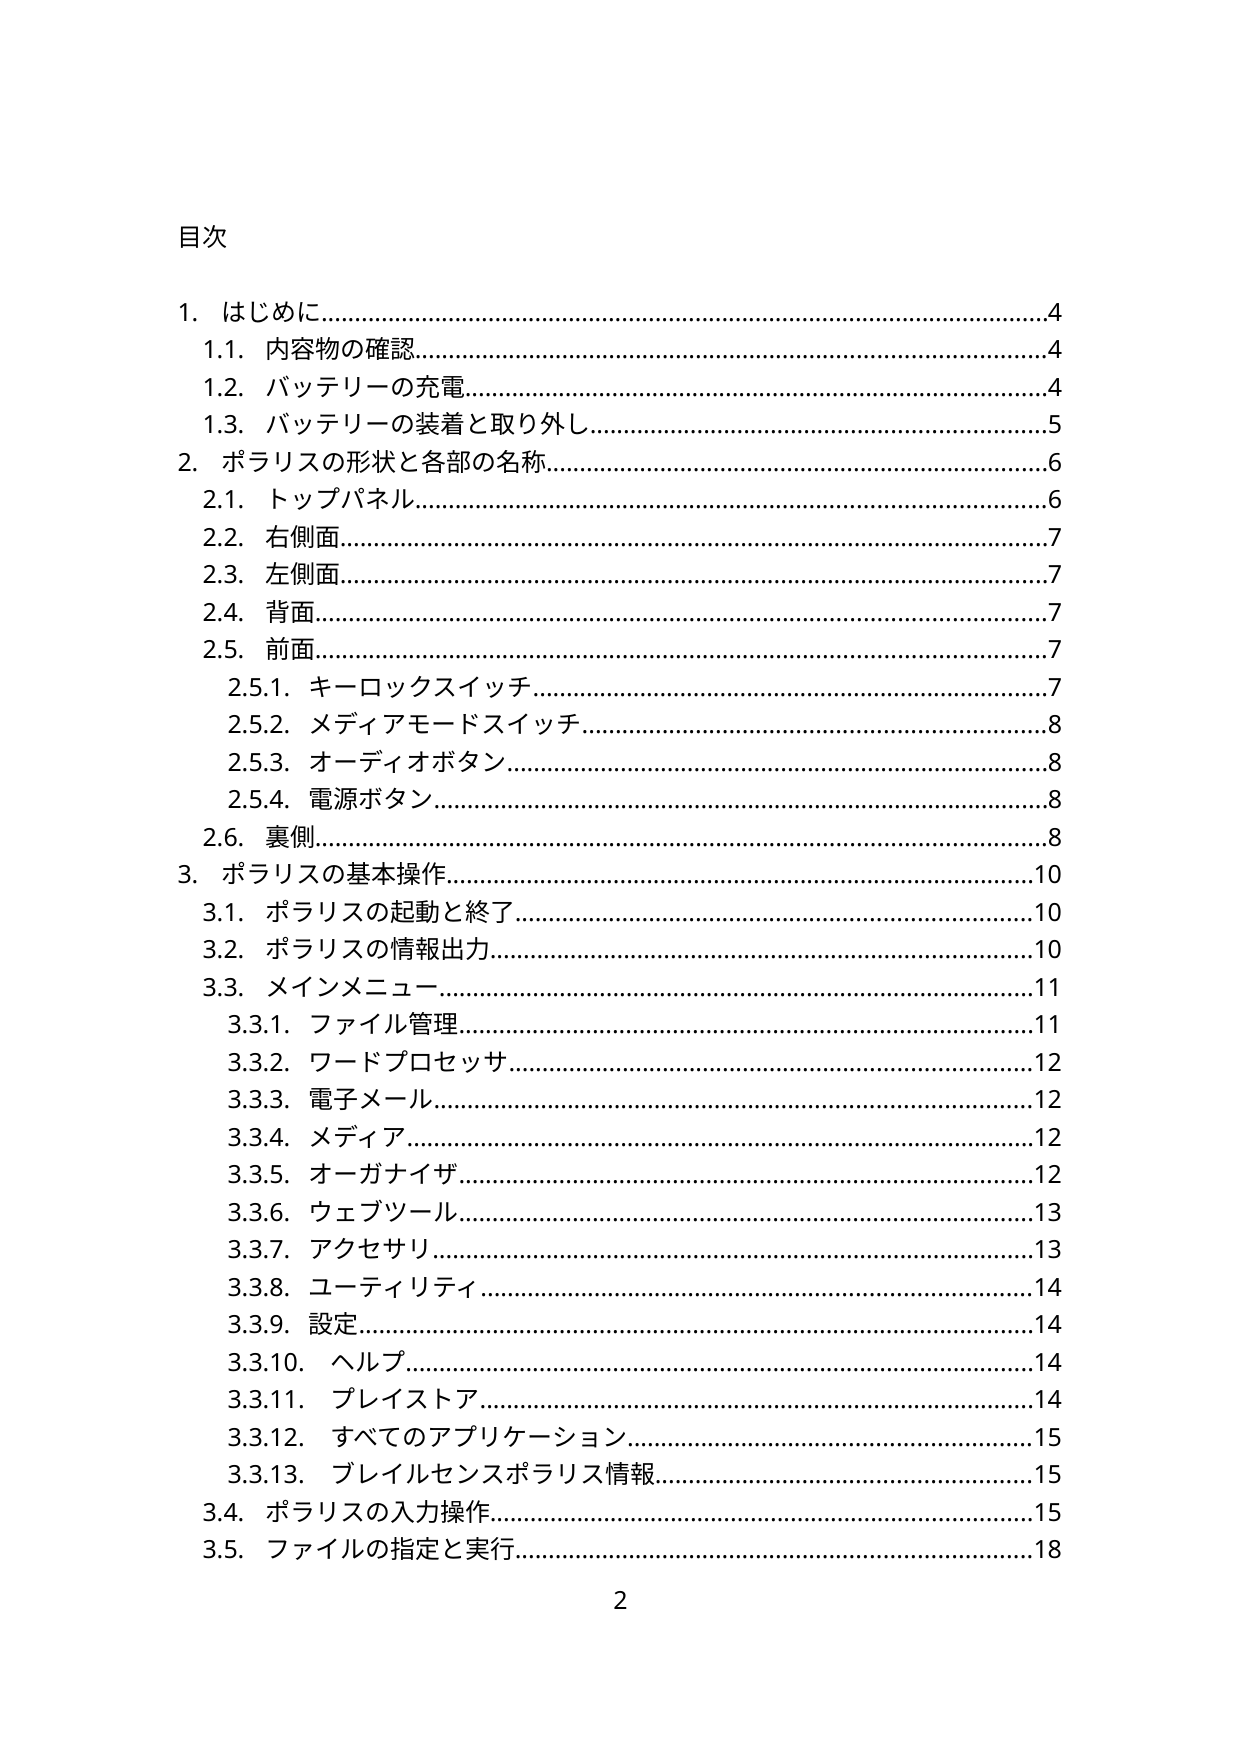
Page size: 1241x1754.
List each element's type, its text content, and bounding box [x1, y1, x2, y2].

text 2.5.1. キーロックスイッチ 7 [227, 667, 1063, 704]
text 3.3.1. ファイル管理 11 [227, 1004, 1063, 1042]
text 3.3.7. アクセサリ 13 [227, 1229, 1063, 1267]
text 2.1. トップパネル 6 [202, 479, 1063, 517]
text 3.4. ポラリスの入力操作 15 [202, 1492, 1063, 1529]
text 2.5.2. メディアモードスイッチ 8 [227, 704, 1063, 742]
text 2.6. 裏側 8 [202, 817, 1063, 854]
text 3.3.2. ワードプロセッサ 12 [227, 1042, 1063, 1079]
text 3.3.13. ブレイルセンスポラリス情報 15 [227, 1454, 1063, 1492]
text 3. ポラリスの基本操作 10 [177, 854, 1063, 892]
text 3.3.3. 電子メール 12 [227, 1079, 1063, 1117]
text 3.3.8. ユーティリティ 14 [227, 1267, 1063, 1304]
text 2.5. 前面 7 [202, 629, 1063, 667]
text 2.5.3. オーディオボタン 8 [227, 742, 1063, 779]
text 3.5. ファイルの指定と実行 18 [202, 1529, 1063, 1567]
text 1.1. 内容物の確認 4 [202, 329, 1063, 367]
text 3.3.12. すべてのアプリケーション 15 [227, 1417, 1063, 1454]
text 目次 [177, 217, 1063, 254]
text 1. はじめに 4 [177, 292, 1063, 329]
text 2.4. 背面 7 [202, 592, 1063, 629]
text 3.3.4. メディア 12 [227, 1117, 1063, 1154]
text 3.3.6. ウェブツール 13 [227, 1192, 1063, 1229]
text 3.3.5. オーガナイザ 12 [227, 1154, 1063, 1192]
text 3.3.9. 設定 14 [227, 1304, 1063, 1342]
text 3.3.10. ヘルプ 14 [227, 1342, 1063, 1379]
text 3.2. ポラリスの情報出力 10 [202, 929, 1063, 967]
text 1.3. バッテリーの装着と取り外し 5 [202, 404, 1063, 442]
text 2.3. 左側面 7 [202, 554, 1063, 592]
text 3.3.11. プレイストア 14 [227, 1379, 1063, 1417]
text 2. ポラリスの形状と各部の名称 6 [177, 442, 1063, 479]
text 2.2. 右側面 7 [202, 517, 1063, 554]
text 2.5.4. 電源ボタン 8 [227, 779, 1063, 817]
text 3.3. メインメニュー 11 [202, 967, 1063, 1004]
text 3.1. ポラリスの起動と終了 10 [202, 892, 1063, 929]
text 1.2. バッテリーの充電 4 [202, 367, 1063, 404]
